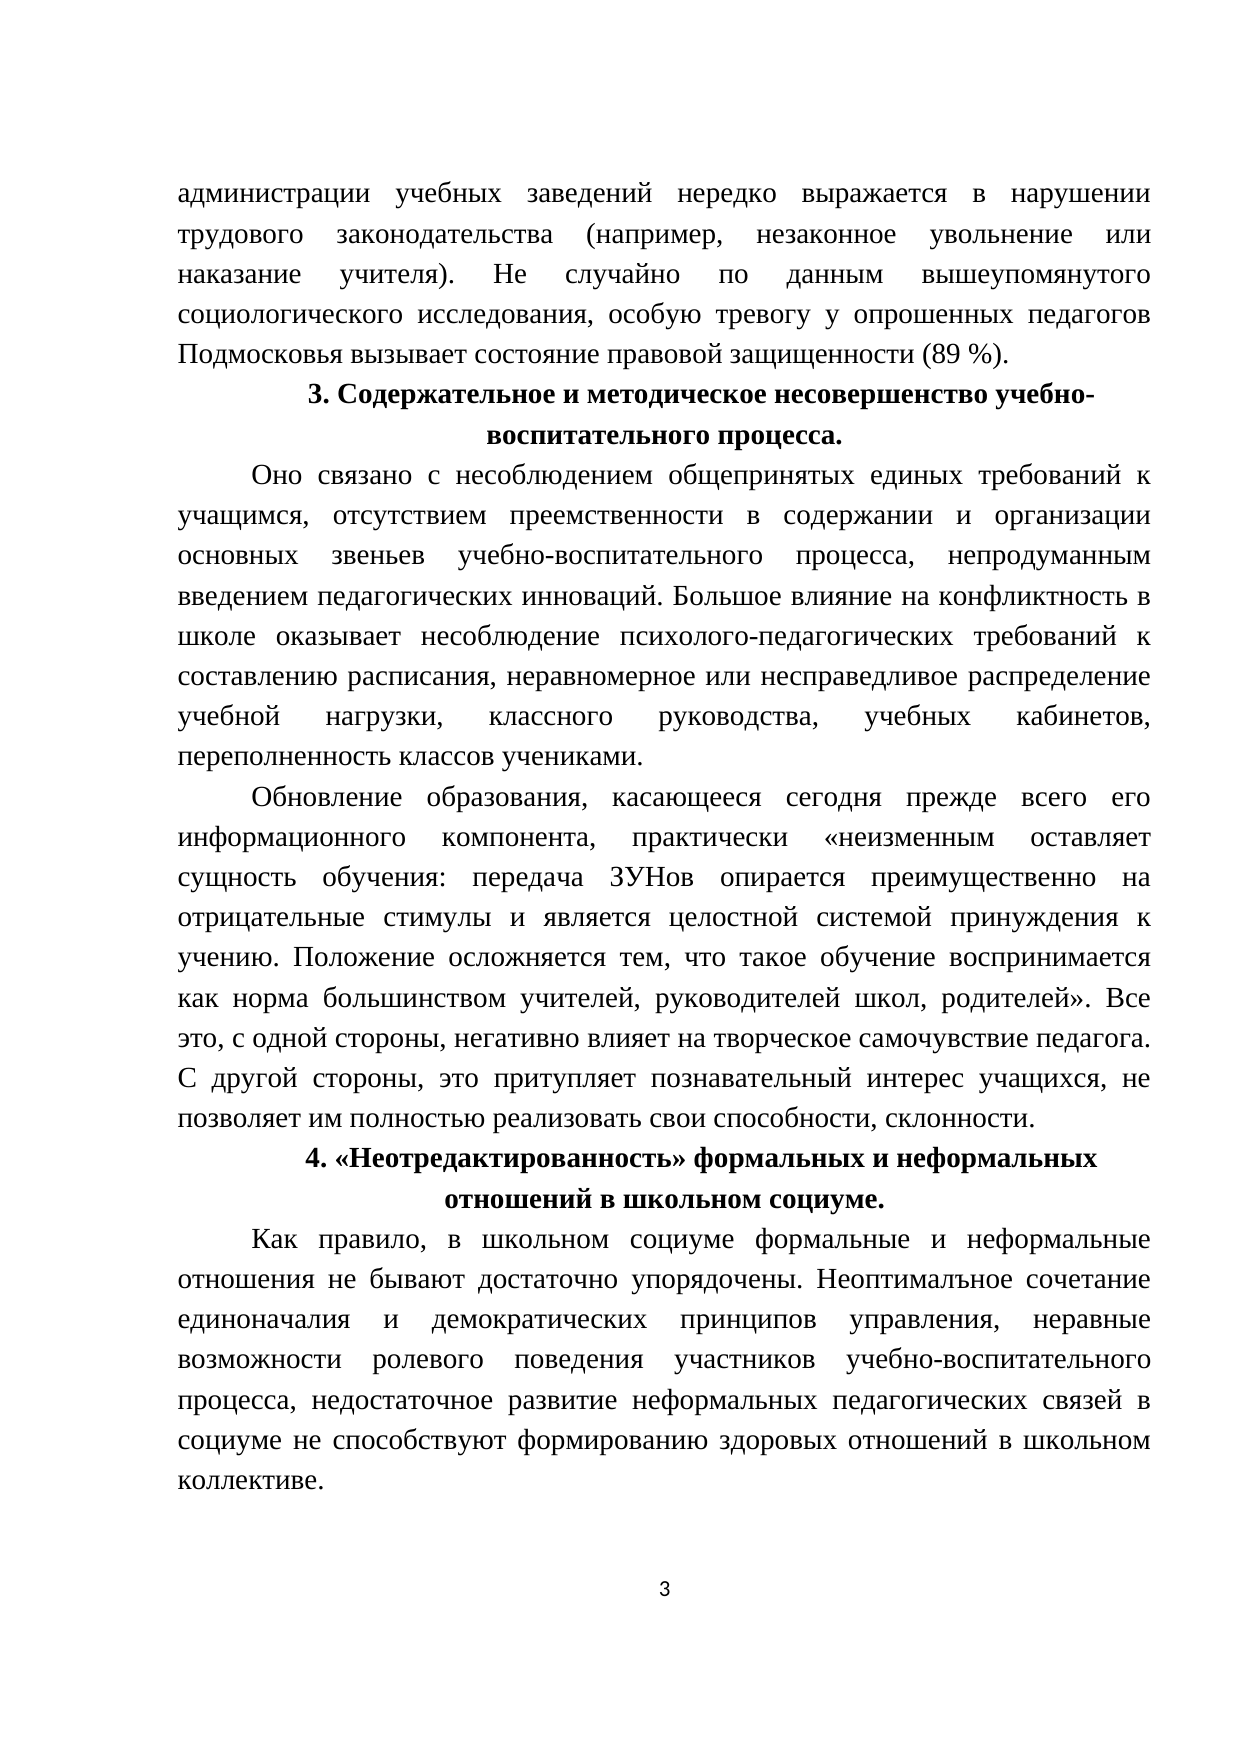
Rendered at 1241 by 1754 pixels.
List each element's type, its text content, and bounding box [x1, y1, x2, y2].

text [177, 176, 1152, 370]
text 4. «Неотредактированность» формальных и неформальных отношений в школьном социуме. [177, 1141, 1152, 1214]
text Оно связано с несоблюдением общепринятых единых требований к учащимся, отсутствием преемственности в содержании и организации основных звеньев учебно-воспитательного процесса, непродуманным введением педагогических инноваций. Большое влияние на конфликтность в школе оказывает несоблюдение психолого-педагогических требований к составлению расписания, неравномерное или несправедливое распределение учебной нагрузки, классного руководства, учебных кабинетов, переполненность классов учениками. [177, 457, 1152, 772]
text Обновление образования, касающееся сегодня прежде всего его информационного компонента, практически «неизменным оставляет сущность обучения: передача ЗУНов опирается преимущественно на отрицательные стимулы и является целостной системой принуждения к учению. Положение осложняется тем, что такое обучение воспринимается как норма большинством учителей, руководителей школ, родителей». Все это, с одной стороны, негативно влияет на творческое самочувствие педагога. С другой стороны, это притупляет познавательный интерес учащихся, не позволяет им полностью реализовать свои способности, склонности. [177, 779, 1152, 1134]
text Как правило, в школьном социуме формальные и неформальные отношения не бывают достаточно упорядочены. Неоптималъное сочетание единоначалия и демократических принципов управления, неравные возможности ролевого поведения участников учебно-воспитательного процесса, недостаточное развитие неформальных педагогических связей в социуме не способствуют формированию здоровых отношений в школьном коллективе. [177, 1221, 1152, 1496]
text 3. Содержательное и методическое несовершенство учебно-воспитательного процесса. [177, 377, 1152, 450]
